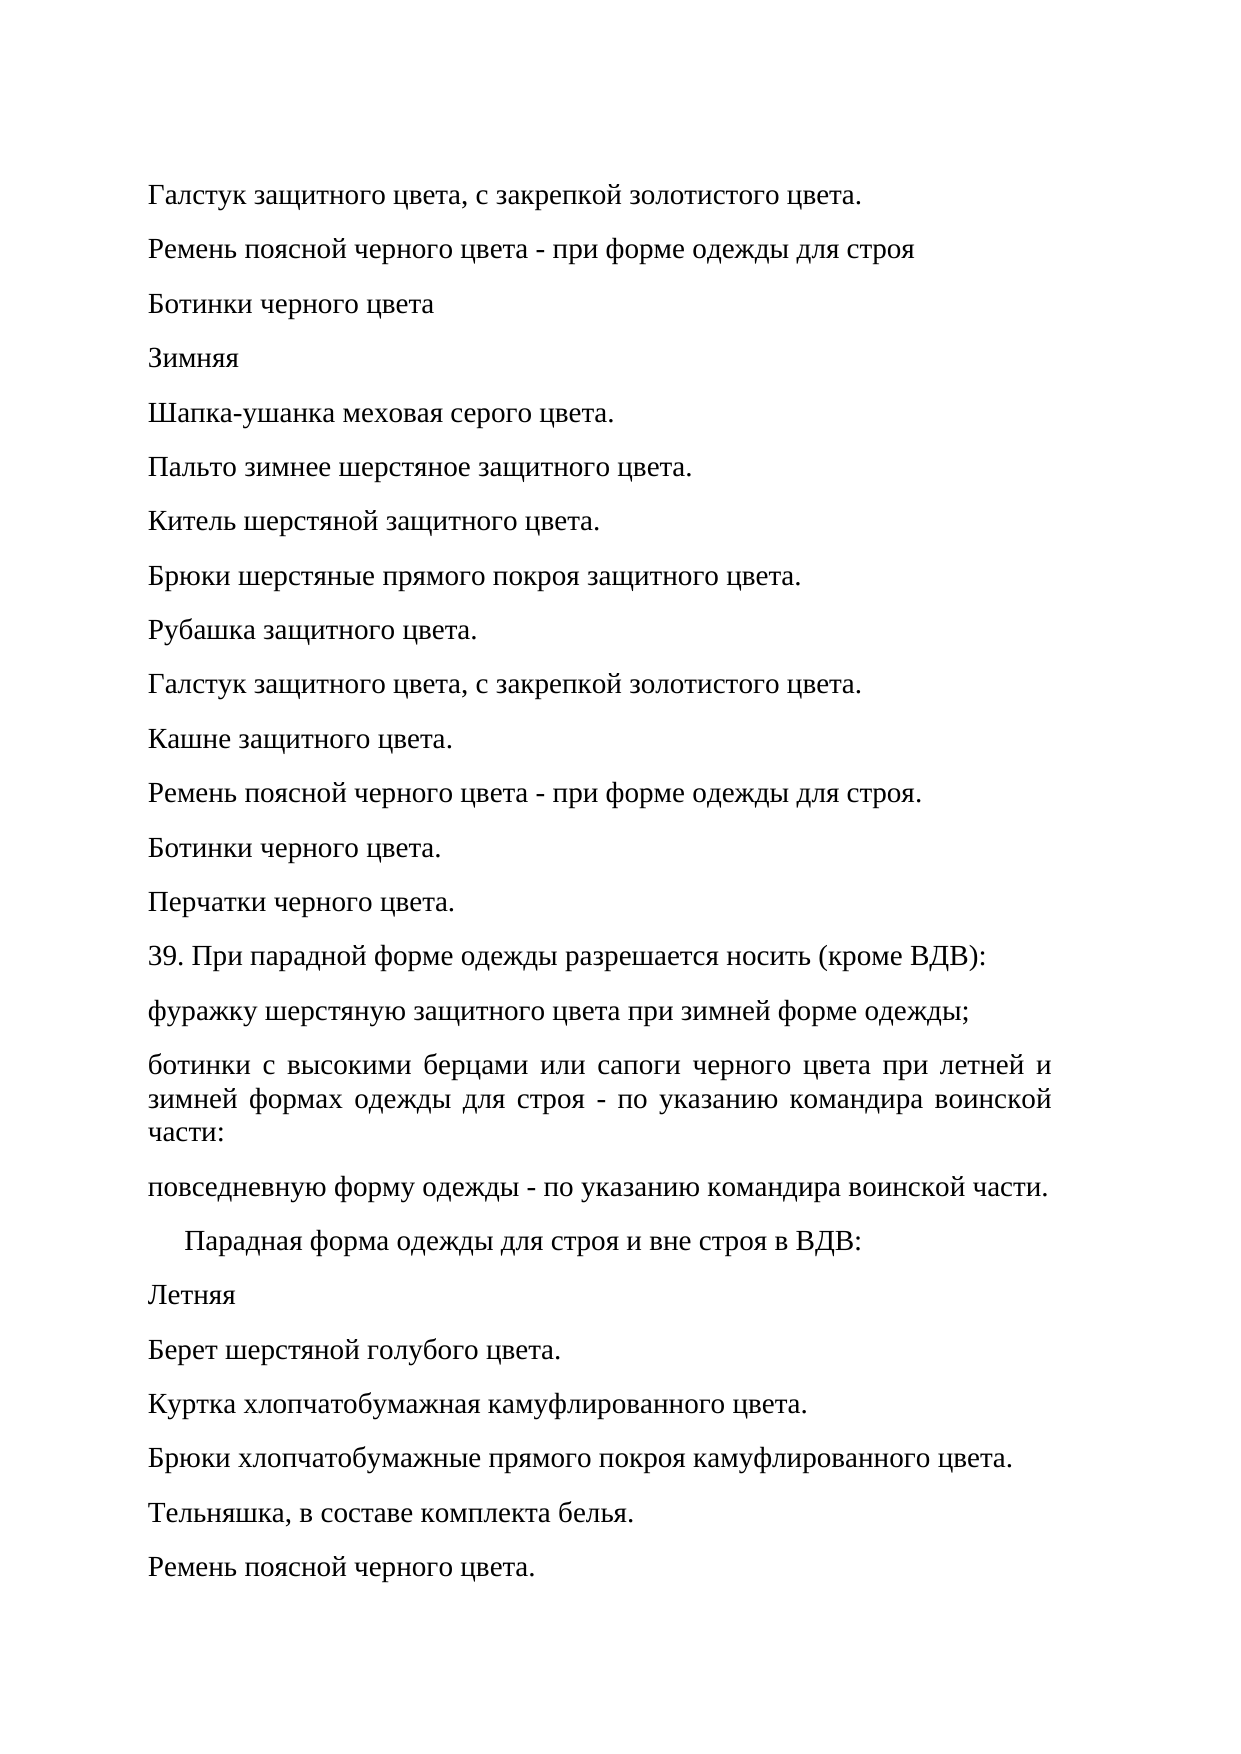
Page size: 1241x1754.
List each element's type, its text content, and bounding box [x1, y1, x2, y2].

text Кашне защитного цвета. [148, 721, 1053, 754]
text Куртка хлопчатобумажная камуфлированного цвета. [148, 1386, 1053, 1420]
text Шапка-ушанка меховая серого цвета. [148, 395, 1053, 428]
text Перчатки черного цвета. [148, 884, 1053, 918]
text Парадная форма одежды для строя и вне строя в ВДВ: [148, 1223, 1053, 1257]
text Пальто зимнее шерстяное защитного цвета. [148, 449, 1053, 483]
text Берет шерстяной голубого цвета. [148, 1332, 1053, 1365]
text Брюки шерстяные прямого покроя защитного цвета. [148, 558, 1053, 591]
text Зимняя [148, 340, 1053, 374]
text Ремень поясной черного цвета - при форме одежды для строя [148, 232, 1053, 265]
text Ботинки черного цвета [148, 286, 1053, 319]
text Ремень поясной черного цвета. [148, 1549, 1053, 1583]
text Ремень поясной черного цвета - при форме одежды для строя. [148, 775, 1053, 809]
text Ботинки черного цвета. [148, 830, 1053, 863]
text Летняя [148, 1277, 1053, 1311]
text Тельняшка, в составе комплекта белья. [148, 1495, 1053, 1528]
text ботинки с высокими берцами или сапоги черного цвета при летней и зимней формах одежды для строя - по указанию командира воинской части: [148, 1047, 1053, 1148]
text Рубашка защитного цвета. [148, 612, 1053, 646]
text Китель шерстяной защитного цвета. [148, 503, 1053, 537]
text повседневную форму одежды - по указанию командира воинской части. [148, 1169, 1053, 1202]
text Галстук защитного цвета, с закрепкой золотистого цвета. [148, 667, 1053, 700]
text Галстук защитного цвета, с закрепкой золотистого цвета. [148, 177, 1053, 211]
text Брюки хлопчатобумажные прямого покроя камуфлированного цвета. [148, 1441, 1053, 1474]
text фуражку шерстяную защитного цвета при зимней форме одежды; [148, 993, 1053, 1026]
text 39. При парадной форме одежды разрешается носить (кроме ВДВ): [148, 938, 1053, 972]
